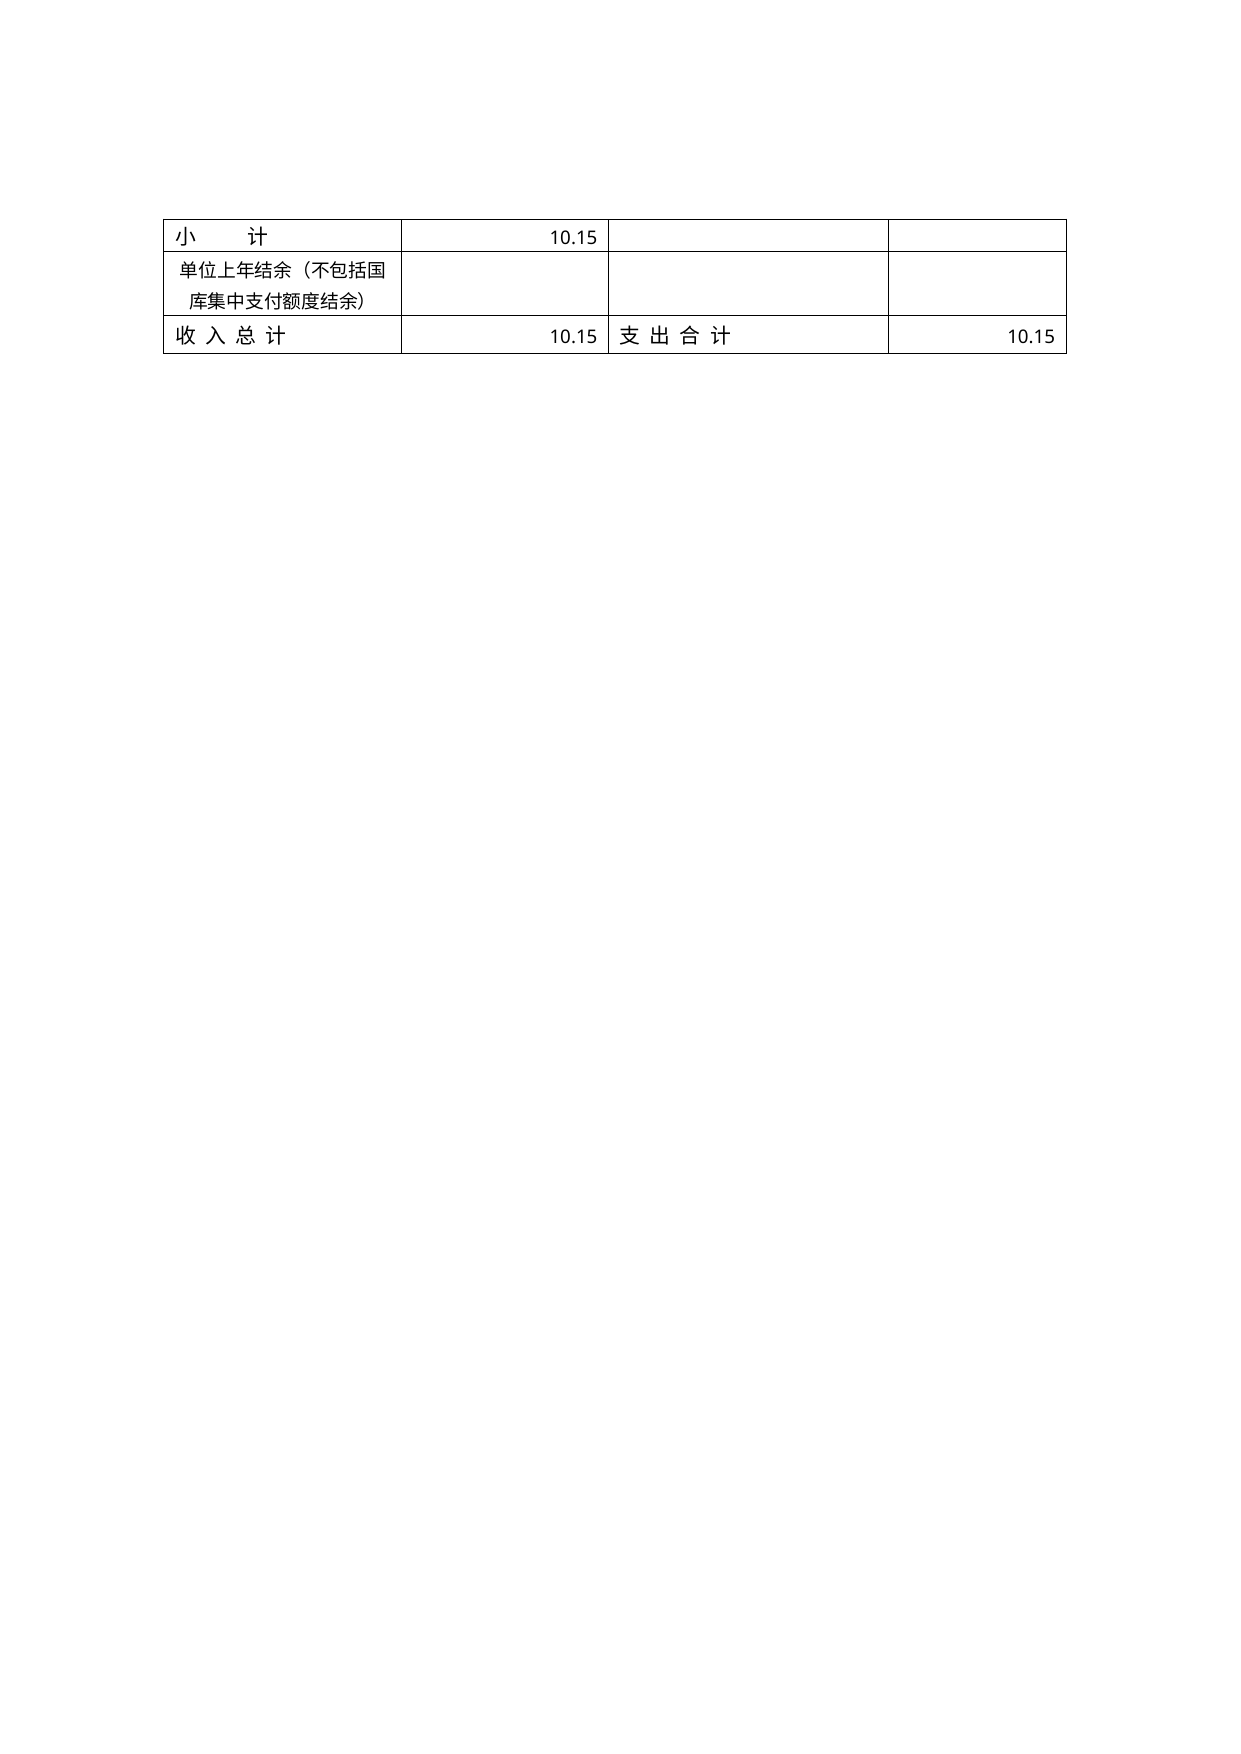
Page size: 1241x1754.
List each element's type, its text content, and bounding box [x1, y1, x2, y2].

table_cell 单位上年结余（不包括国库集中支付额度结余） [164, 252, 401, 314]
table_cell [609, 220, 888, 251]
table_cell [889, 220, 1066, 251]
table_cell 支 出 合 计 [609, 316, 888, 353]
table_cell [402, 252, 608, 314]
table_cell 10.15 [889, 316, 1066, 353]
table_cell 10.15 [402, 316, 608, 353]
table_cell [609, 252, 888, 314]
table_cell 收 入 总 计 [164, 316, 401, 353]
table_cell 小 计 [164, 220, 401, 251]
table_cell [889, 252, 1066, 314]
table_cell 10.15 [402, 220, 608, 251]
